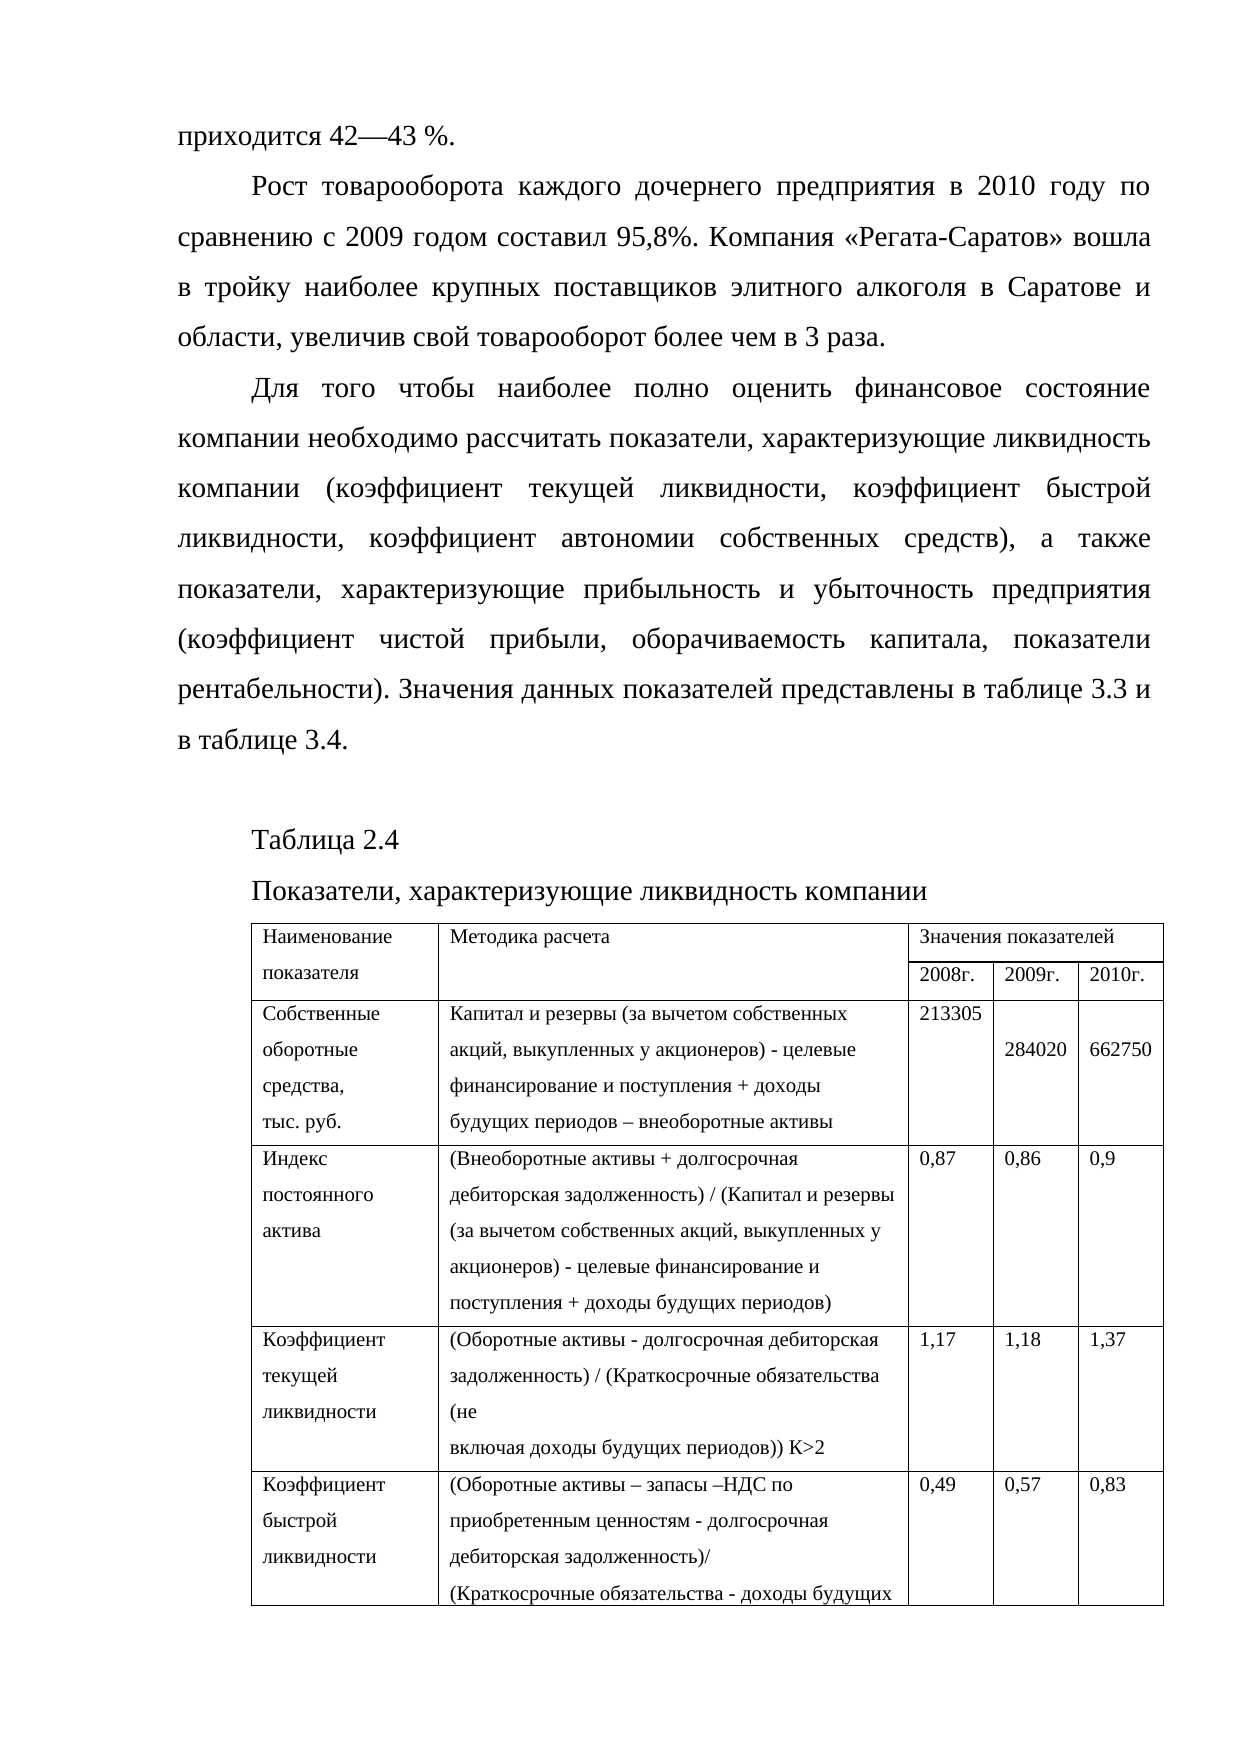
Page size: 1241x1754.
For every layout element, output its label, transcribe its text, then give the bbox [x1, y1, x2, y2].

table_cell 284020 [994, 1001, 1078, 1145]
text Показатели, характеризующие ликвидность компании [177, 873, 1152, 906]
text Таблица 2.4 [177, 822, 1152, 856]
table_cell 213305 [909, 1001, 993, 1145]
table_cell Капитал и резервы (за вычетом собственных акций, выкупленных у акционеров) - целевые финансирование и поступления + доходы будущих периодов – внеоборотные активы [439, 1001, 908, 1145]
table_cell Коэффициент текущей ликвидности [252, 1327, 438, 1471]
table_header Значения показателей [909, 924, 1163, 961]
text Для того чтобы наиболее полно оценить финансовое состояние компании необходимо рассчитать показатели, характеризующие ликвидность компании (коэффициент текущей ликвидности, коэффициент быстрой ликвидности, коэффициент автономии собственных средств), а также показатели, характеризующие прибыльность и убыточность предприятия (коэффициент чистой прибыли, оборачиваемость капитала, показатели рентабельности). Значения данных показателей представлены в таблице 3.3 и в таблице 3.4. [177, 370, 1152, 755]
table_cell 2010г. [1079, 963, 1163, 999]
table_cell 662750 [1079, 1001, 1163, 1145]
table_cell (Внеоборотные активы + долгосрочная дебиторская задолженность) / (Капитал и резервы (за вычетом собственных акций, выкупленных у акционеров) - целевые финансирование и поступления + доходы будущих периодов) [439, 1146, 908, 1326]
table_cell 2008г. [909, 963, 993, 999]
table_cell 1,37 [1079, 1327, 1163, 1471]
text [177, 118, 1152, 152]
table_cell 0,57 [994, 1472, 1078, 1604]
table_cell 1,18 [994, 1327, 1078, 1471]
table_cell Собственные оборотные средства, тыс. руб. [252, 1001, 438, 1145]
table_cell 1,17 [909, 1327, 993, 1471]
table_header Методика расчета [439, 924, 908, 999]
table_cell (Оборотные активы - долгосрочная дебиторская задолженность) / (Краткосрочные обязательства (не включая доходы будущих периодов)) К>2 [439, 1327, 908, 1471]
text Рост товарооборота каждого дочернего предприятия в 2010 году по сравнению с 2009 годом составил 95,8%. Компания «Регата-Саратов» вошла в тройку наиболее крупных поставщиков элитного алкоголя в Саратове и области, увеличив свой товарооборот более чем в 3 раза. [177, 168, 1152, 353]
table_cell Индекс постоянного актива [252, 1146, 438, 1326]
table_cell 0,86 [994, 1146, 1078, 1326]
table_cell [252, 1472, 438, 1604]
table_cell 0,9 [1079, 1146, 1163, 1326]
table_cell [439, 1472, 908, 1604]
table_cell 0,87 [909, 1146, 993, 1326]
table_cell 0,83 [1079, 1472, 1163, 1604]
table_cell 0,49 [909, 1472, 993, 1604]
table_cell 2009г. [994, 963, 1078, 999]
table_header Наименование показателя [252, 924, 438, 999]
